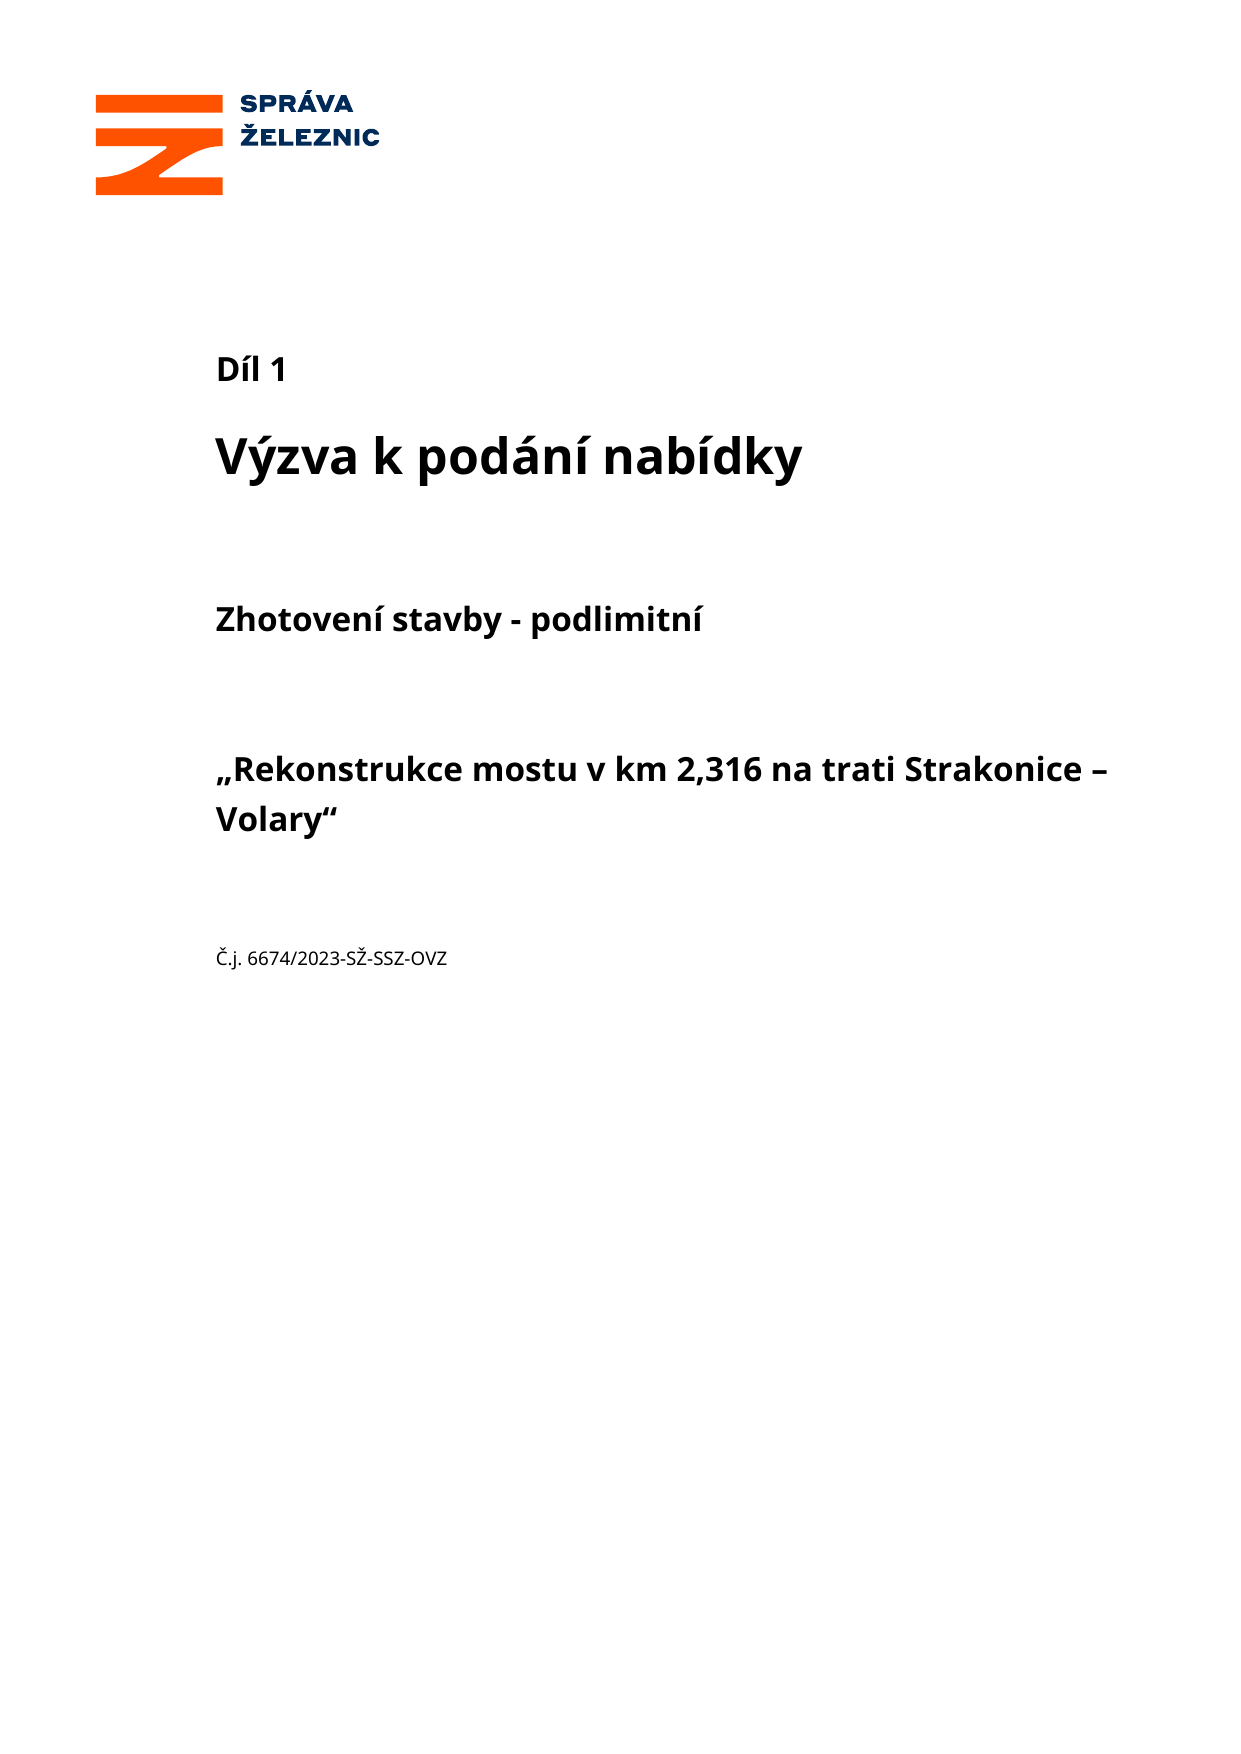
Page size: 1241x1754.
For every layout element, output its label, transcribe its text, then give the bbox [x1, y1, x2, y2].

text Výzva k podání nabídky [216, 421, 1122, 489]
text Zhotovení stavby - podlimitní [216, 596, 1122, 641]
text „Rekonstrukce mostu v km 2,316 na trati Strakonice – Volary“ [216, 746, 1122, 841]
text Díl 1 [216, 346, 1122, 391]
list Č.j. 6674/2023-SŽ-SSZ-OVZ [216, 945, 1122, 971]
